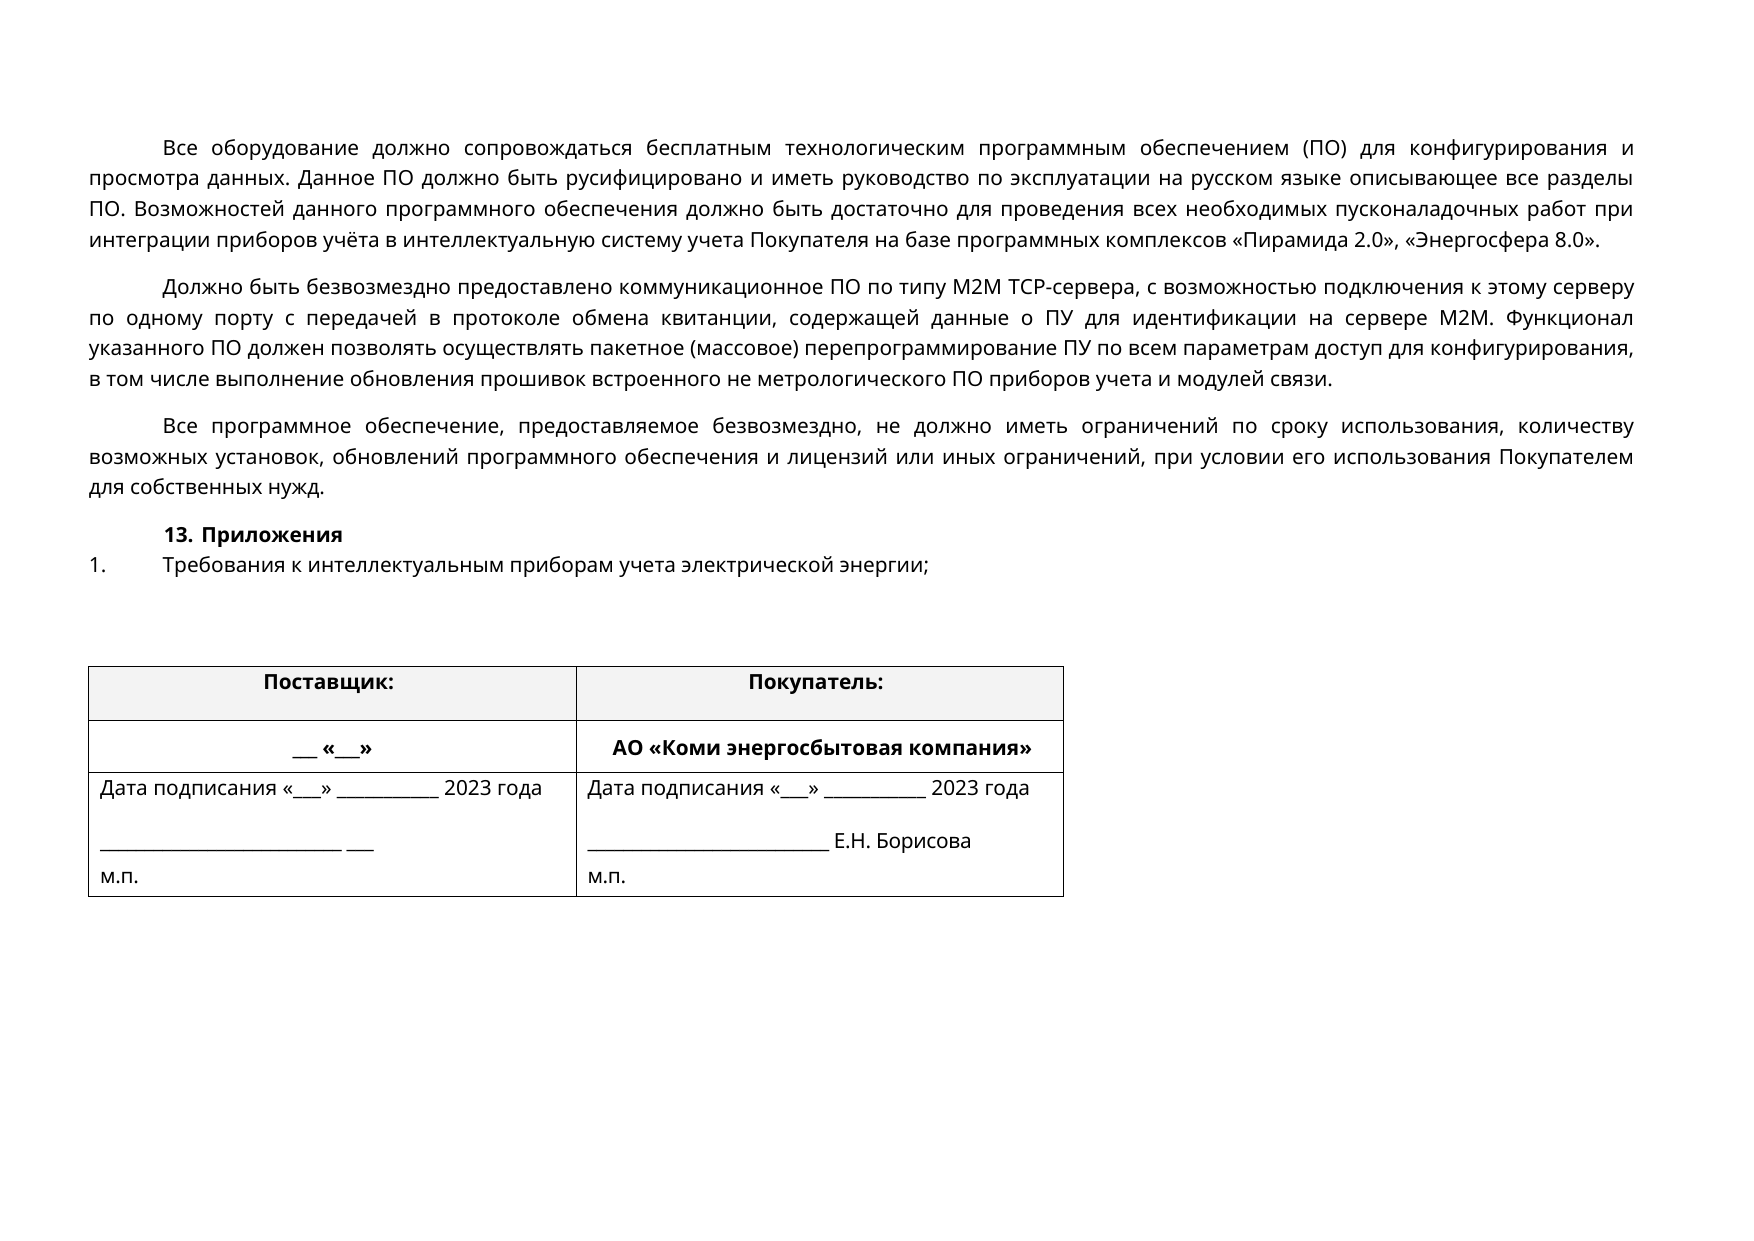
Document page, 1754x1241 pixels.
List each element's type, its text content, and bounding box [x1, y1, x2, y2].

table_cell АО «Коми энергосбытовая компания» [577, 721, 1063, 772]
table_cell ___ «___» [89, 721, 576, 772]
list Приложения [164, 520, 1636, 548]
text Все оборудование должно сопровождаться бесплатным технологическим программным обеспечением (ПО) для конфигурирования и просмотра данных. Данное ПО должно быть русифицировано и иметь руководство по эксплуатации на русском языке описывающее все разделы ПО. Возможностей данного программного обеспечения должно быть достаточно для проведения всех необходимых пусконаладочных работ при интеграции приборов учёта в интеллектуальную систему учета Покупателя на базе программных комплексов «Пирамида 2.0», «Энергосфера 8.0». [89, 133, 1636, 253]
table_cell Дата подписания «___» ___________ 2023 года ___________________________ Е.Н. Борисова м.п. [577, 773, 1063, 896]
table_header Покупатель: [577, 667, 1063, 720]
text Все программное обеспечение, предоставляемое безвозмездно, не должно иметь ограничений по сроку использования, количеству возможных установок, обновлений программного обеспечения и лицензий или иных ограничений, при условии его использования Покупателем для собственных нужд. [89, 411, 1636, 501]
table_cell Дата подписания «___» ___________ 2023 года ___________________________ ___ м.п. [89, 773, 576, 896]
table_header Поставщик: [89, 667, 576, 720]
text Должно быть безвозмездно предоставлено коммуникационное ПО по типу M2M TCP-сервера, с возможностью подключения к этому серверу по одному порту с передачей в протоколе обмена квитанции, содержащей данные о ПУ для идентификации на сервере М2М. Функционал указанного ПО должен позволять осуществлять пакетное (массовое) перепрограммирование ПУ по всем параметрам доступ для конфигурирования, в том числе выполнение обновления прошивок встроенного не метрологического ПО приборов учета и модулей связи. [89, 272, 1636, 392]
list Требования к интеллектуальным приборам учета электрической энергии; [89, 550, 1636, 579]
